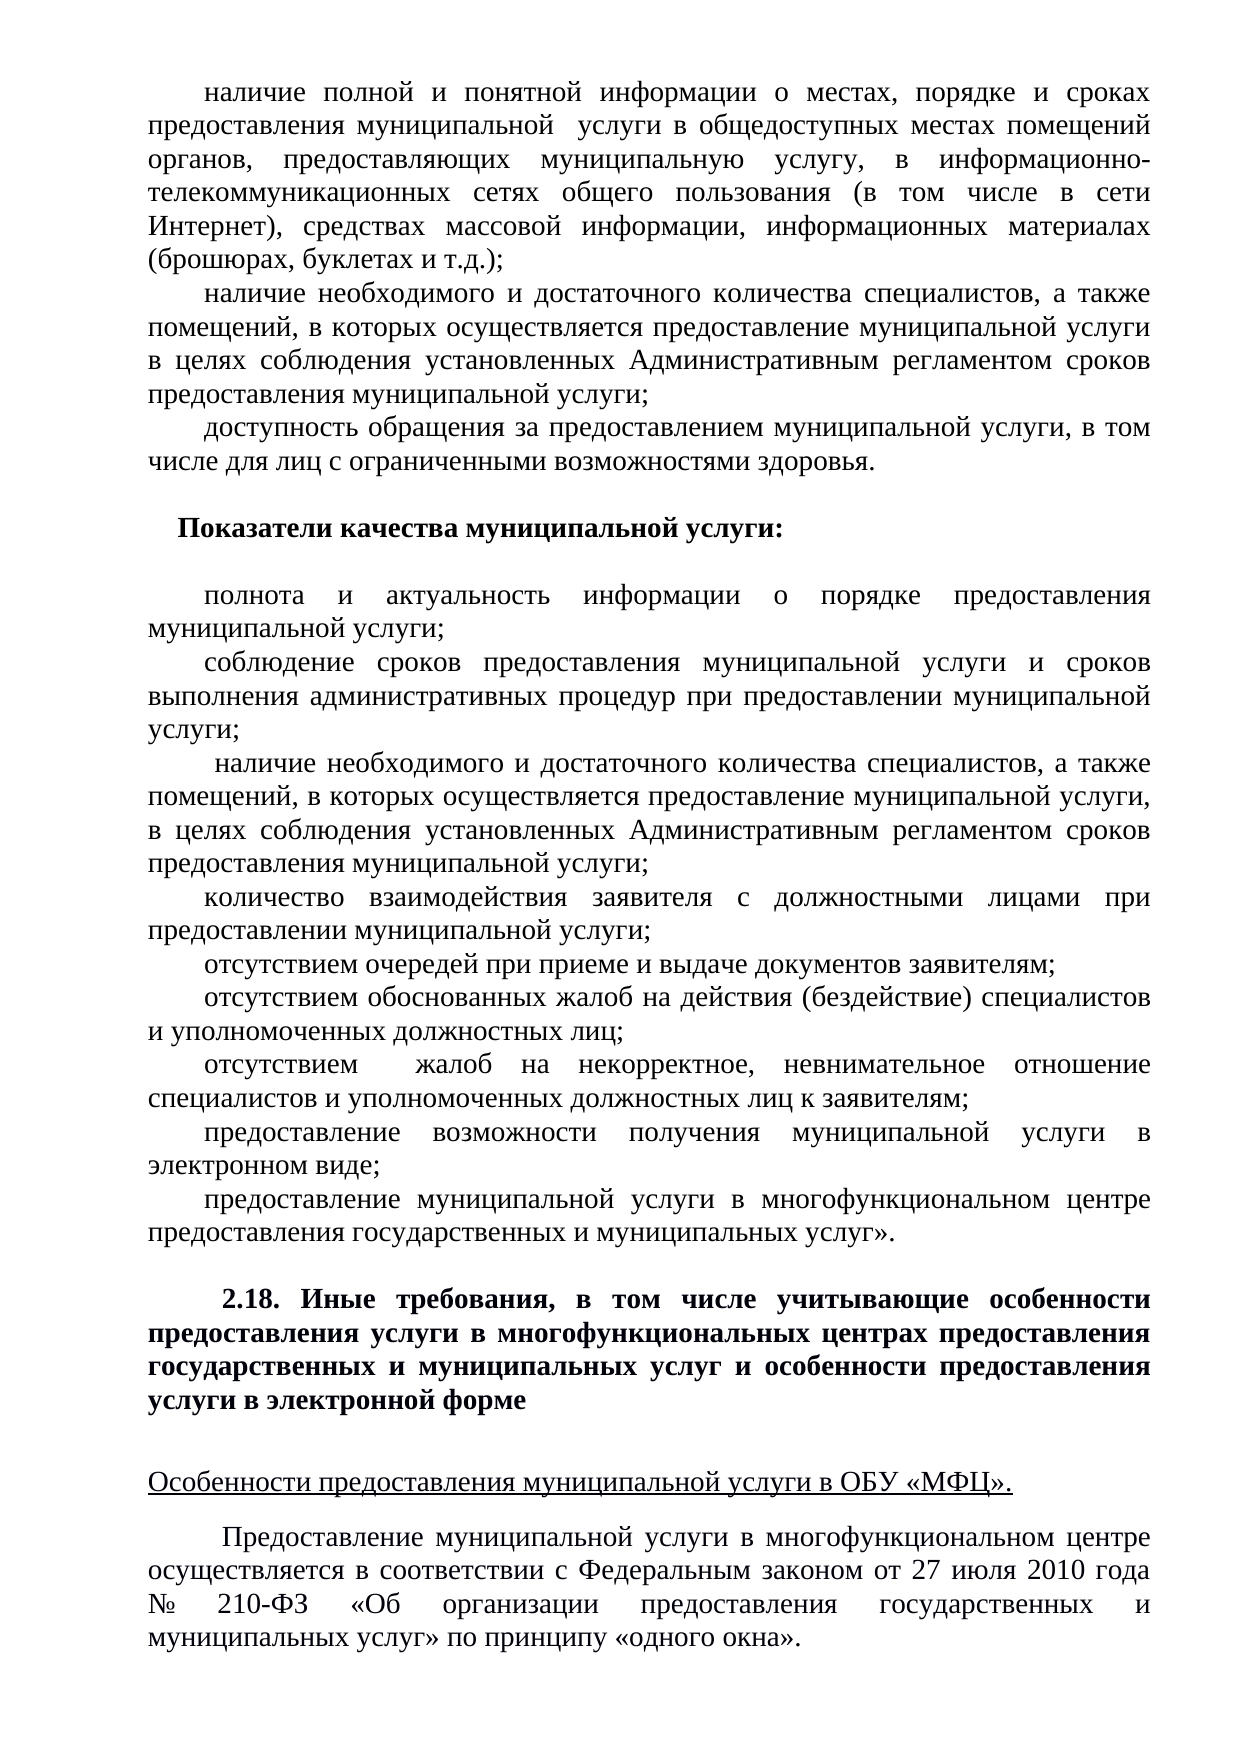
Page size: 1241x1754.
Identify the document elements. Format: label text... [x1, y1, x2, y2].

text отсутствием жалоб на некорректное, невнимательное отношение специалистов и уполномоченных должностных лиц к заявителям; [148, 1047, 1152, 1114]
text Особенности предоставления муниципальной услуги в ОБУ «МФЦ». [148, 1464, 1152, 1498]
text наличие необходимого и достаточного количества специалистов, а также помещений, в которых осуществляется предоставление муниципальной услуги, в целях соблюдения установленных Административным регламентом сроков предоставления муниципальной услуги; [148, 745, 1152, 879]
text отсутствием обоснованных жалоб на действия (бездействие) специалистов и уполномоченных должностных лиц; [148, 979, 1152, 1047]
text количество взаимодействия заявителя с должностными лицами при предоставлении муниципальной услуги; [148, 879, 1152, 946]
text доступность обращения за предоставлением муниципальной услуги, в том числе для лиц с ограниченными возможностями здоровья. [148, 409, 1152, 476]
text Предоставление муниципальной услуги в многофункциональном центре осуществляется в соответствии с Федеральным законом от 27 июля 2010 года № 210-ФЗ «Об организации предоставления государственных и муниципальных услуг» по принципу «одного окна». [148, 1519, 1152, 1653]
text наличие полной и понятной информации о местах, порядке и сроках предоставления муниципальной услуги в общедоступных местах помещений органов, предоставляющих муниципальную услугу, в информационно-телекоммуникационных сетях общего пользования (в том числе в сети Интернет), средствах массовой информации, информационных материалах (брошюрах, буклетах и т.д.); [148, 74, 1152, 275]
text соблюдение сроков предоставления муниципальной услуги и сроков выполнения административных процедур при предоставлении муниципальной услуги; [148, 644, 1152, 745]
text полнота и актуальность информации о порядке предоставления муниципальной услуги; [148, 577, 1152, 644]
text отсутствием очередей при приеме и выдаче документов заявителям; [148, 946, 1152, 979]
text предоставление муниципальной услуги в многофункциональном центре предоставления государственных и муниципальных услуг». [148, 1181, 1152, 1248]
text 2.18. Иные требования, в том числе учитывающие особенности предоставления услуги в многофункциональных центрах предоставления государственных и муниципальных услуг и особенности предоставления услуги в электронной форме [148, 1281, 1152, 1416]
text предоставление возможности получения муниципальной услуги в электронном виде; [148, 1114, 1152, 1181]
text Показатели качества муниципальной услуги: [148, 510, 1152, 543]
text наличие необходимого и достаточного количества специалистов, а также помещений, в которых осуществляется предоставление муниципальной услуги в целях соблюдения установленных Административным регламентом сроков предоставления муниципальной услуги; [148, 275, 1152, 409]
